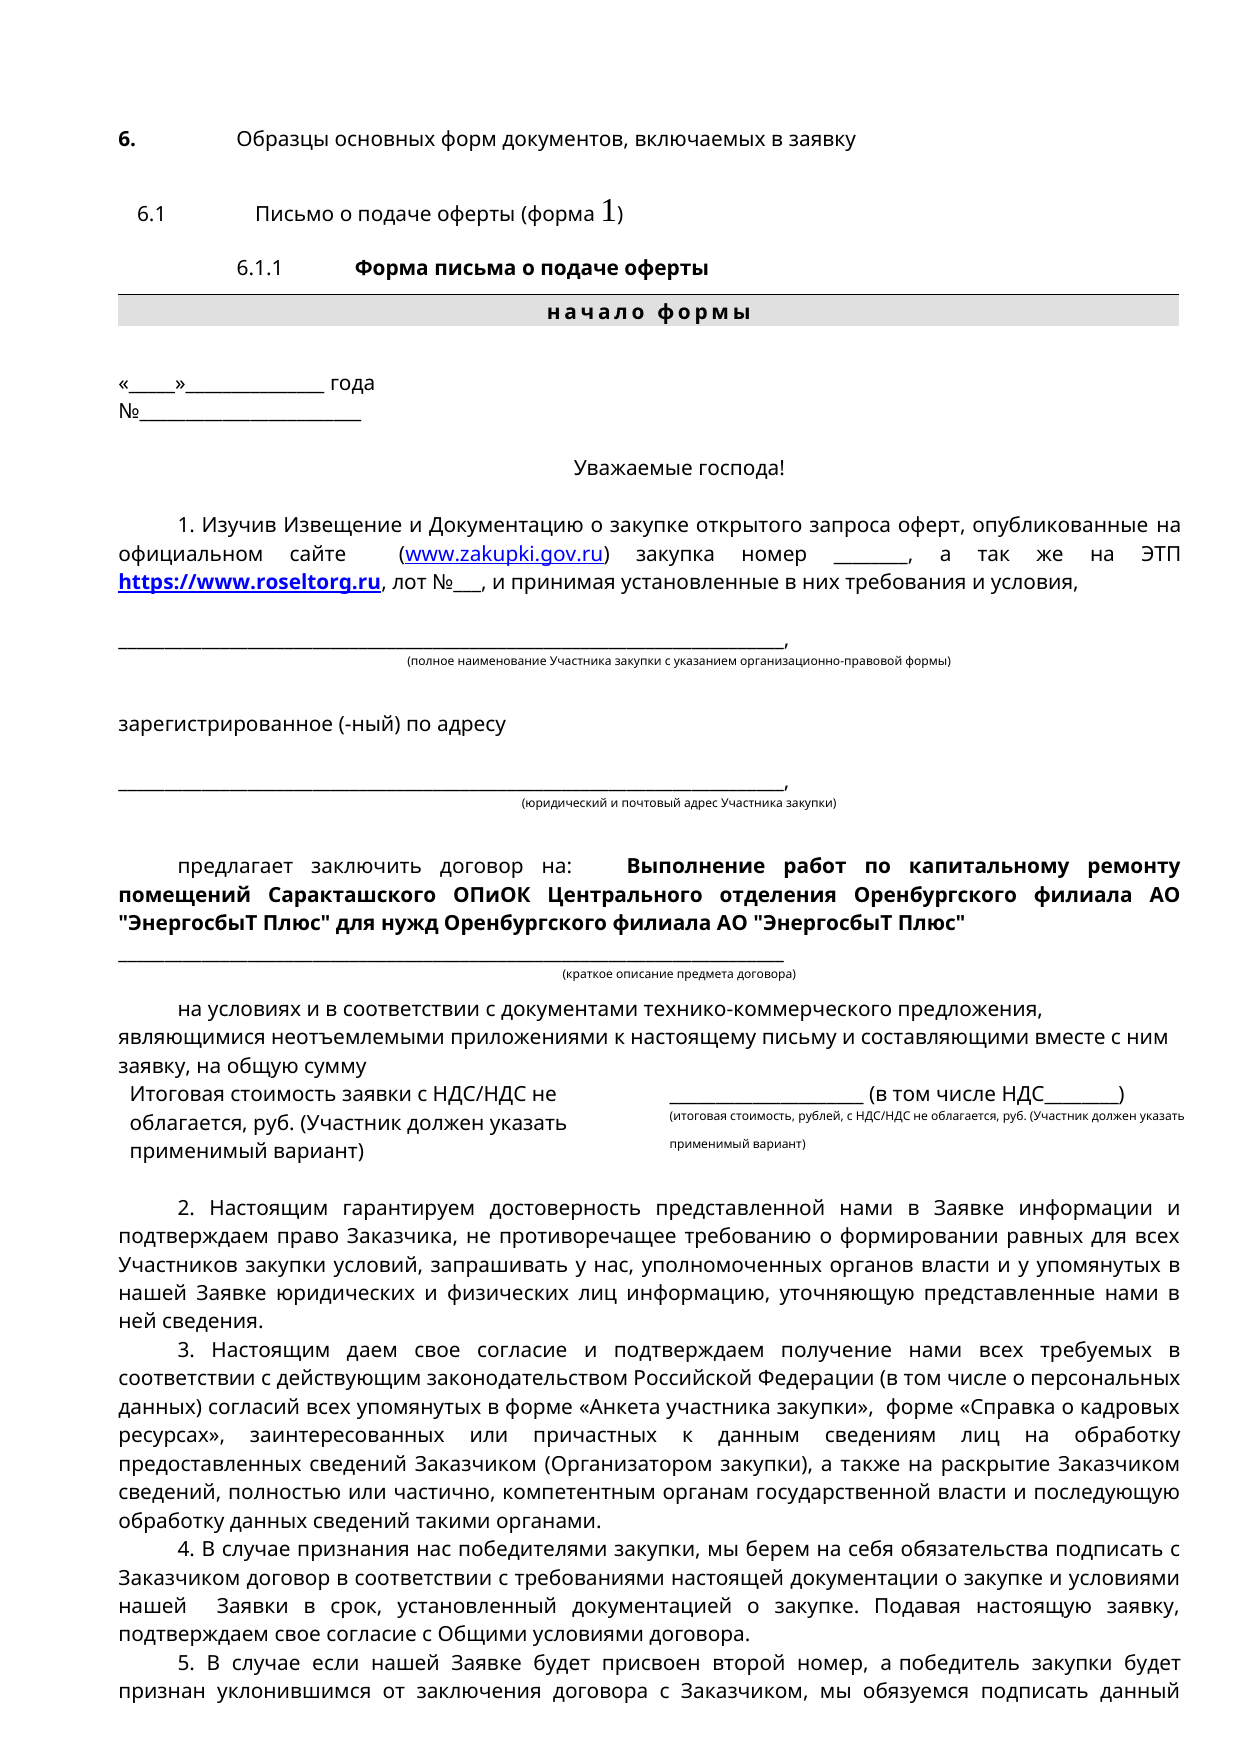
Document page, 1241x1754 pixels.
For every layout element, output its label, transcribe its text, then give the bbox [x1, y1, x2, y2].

text №________________________ [118, 397, 635, 425]
text предлагает заключить договор на: Выполнение работ по капитальному ремонту помещений Саракташского ОПиОК Центрального отделения Оренбургского филиала АО "ЭнергосбыТ Плюс" для нужд Оренбургского филиала АО "ЭнергосбыТ Плюс" [118, 852, 1181, 937]
text 3. Настоящим даем свое согласие и подтверждаем получение нами всех требуемых в соответствии с действующим законодательством Российской Федерации (в том числе о персональных данных) согласий всех упомянутых в форме «Анкета участника закупки», форме «Справка о кадровых ресурсах», заинтересованных или причастных к данным сведениям лиц на обработку предоставленных сведений Заказчиком (Организатором закупки), а также на раскрытие Заказчиком сведений, полностью или частично, компетентным органам государственной власти и последующую обработку данных сведений такими органами. [118, 1335, 1181, 1534]
text (краткое описание предмета договора) [118, 965, 1181, 994]
text 4. В случае признания нас победителями закупки, мы берем на себя обязательства подписать с Заказчиком договор в соответствии с требованиями настоящей документации о закупке и условиями нашей Заявки в срок, установленный документацией о закупке. Подавая настоящую заявку, подтверждаем свое согласие с Общими условиями договора. [118, 1534, 1181, 1648]
text (полное наименование Участника закупки с указанием организационно-правовой формы) [118, 653, 1181, 681]
text на условиях и в соответствии с документами технико-коммерческого предложения, являющимися неотъемлемыми приложениями к настоящему письму и составляющими вместе с ним заявку, на общую сумму [118, 994, 1181, 1079]
table_header _____________________ (в том числе НДС________) (итоговая стоимость, рублей, с НДС/НДС не облагается, руб. (Участник должен указать применимый вариант) [658, 1079, 1198, 1164]
table_header Итоговая стоимость заявки с НДС/НДС не облагается, руб. (Участник должен указать применимый вариант) [118, 1079, 658, 1164]
text зарегистрированное (-ный) по адресу [118, 709, 1181, 738]
subtitle Письмо о подаче оферты (форма 1) [137, 190, 1181, 228]
text 2. Настоящим гарантируем достоверность представленной нами в Заявке информации и подтверждаем право Заказчика, не противоречащее требованию о формировании равных для всех Участников закупки условий, запрашивать у нас, уполномоченных органов власти и у упомянутых в нашей Заявке юридических и физических лиц информацию, уточняющую представленные нами в ней сведения. [118, 1193, 1181, 1335]
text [118, 1648, 1181, 1705]
text 1. Изучив Извещение и Документацию о закупке открытого запроса оферт, опубликованные на официальном сайте (www.zakupki.gov.ru) закупка номер ________, а так же на ЭТП https://www.roseltorg.ru, лот №___, и принимая установленные в них требования и условия, [118, 510, 1181, 596]
subtitle Образцы основных форм документов, включаемых в заявку [118, 124, 1181, 152]
text ________________________________________________________________________ [118, 937, 1181, 965]
text начало формы [118, 295, 1179, 326]
text «_____»_______________ года [118, 368, 635, 397]
text (юридический и почтовый адрес Участника закупки) [118, 795, 1181, 823]
text ________________________________________________________________________, [118, 624, 1181, 653]
text Уважаемые господа! [118, 453, 1181, 482]
list Форма письма о подаче оферты [236, 253, 1181, 282]
text ________________________________________________________________________, [118, 766, 1181, 795]
